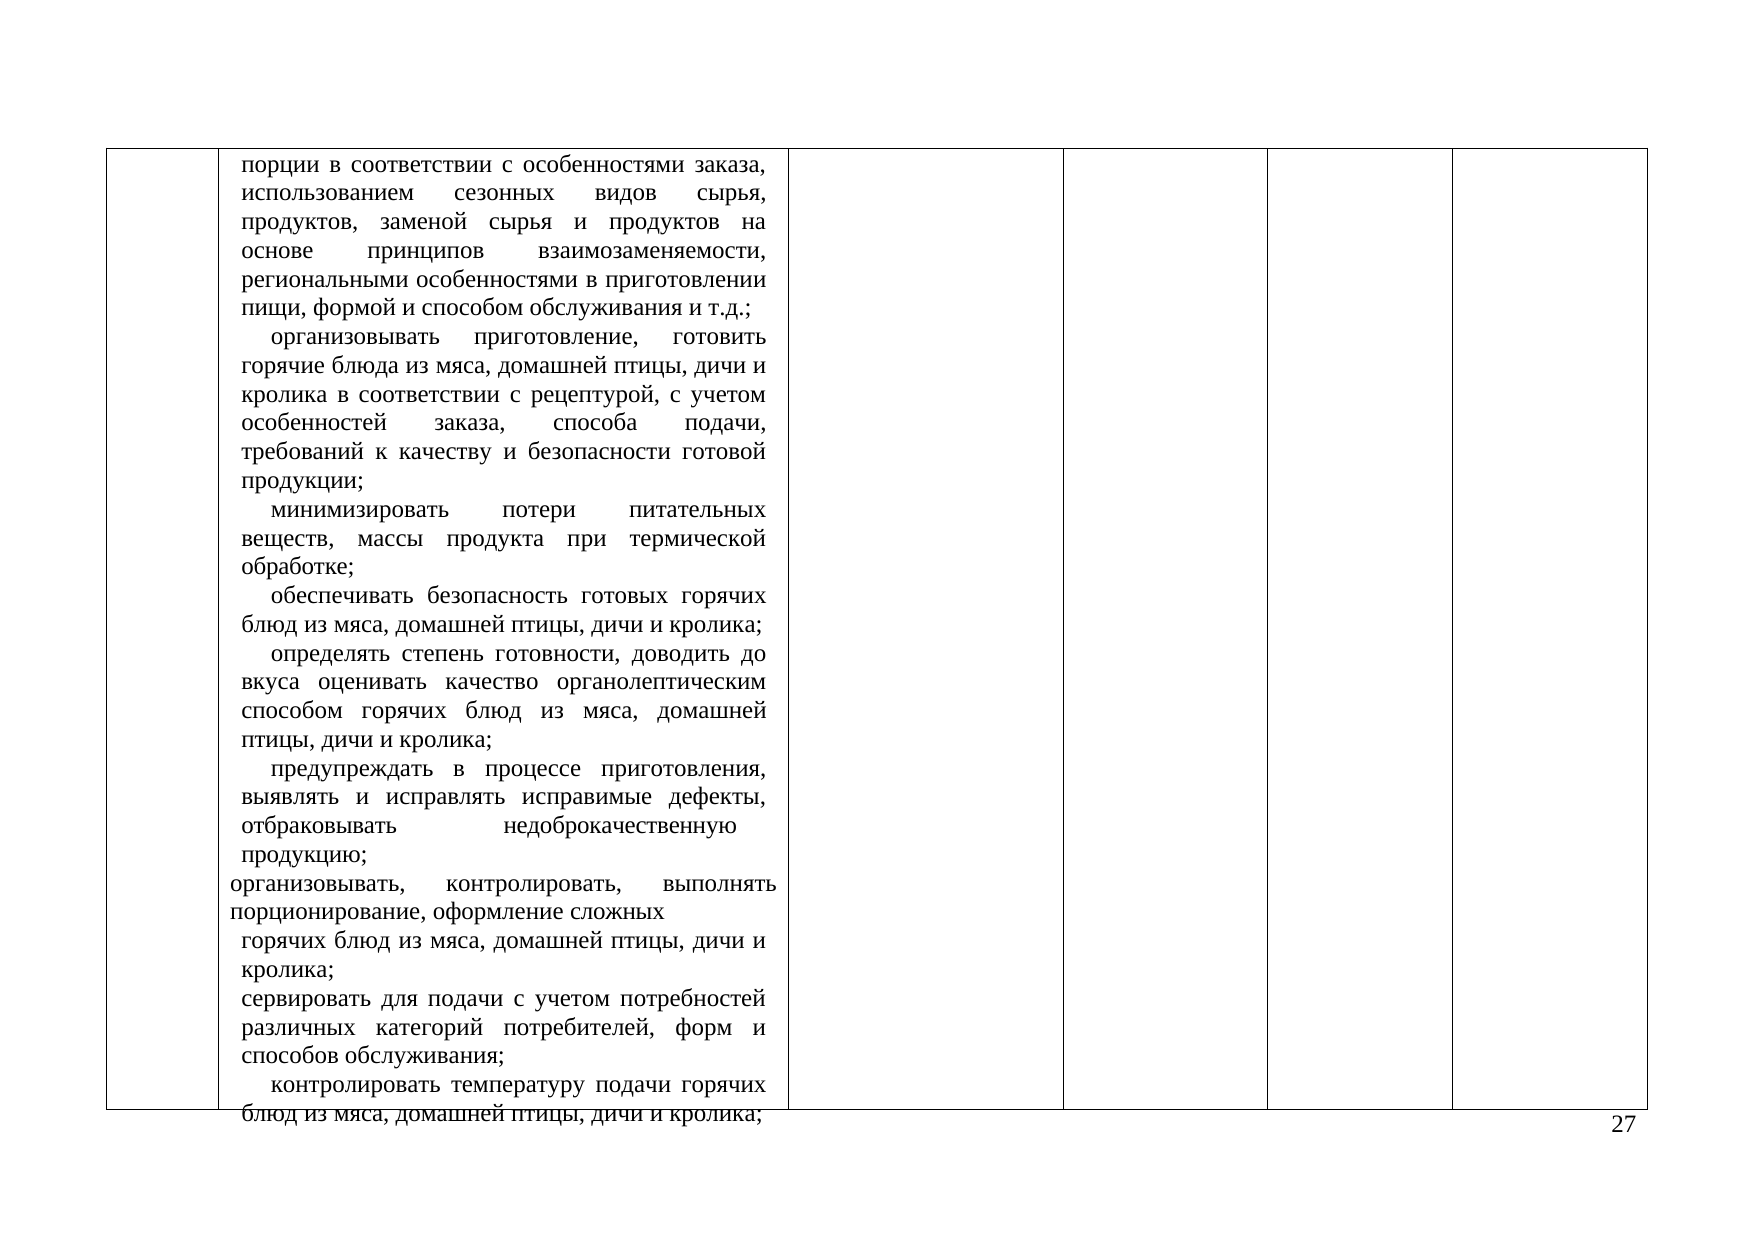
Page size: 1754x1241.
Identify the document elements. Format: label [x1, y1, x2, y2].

table_cell [219, 149, 788, 1109]
table_cell [1268, 149, 1452, 1109]
table_cell [789, 149, 1063, 1109]
table_cell [1064, 149, 1267, 1109]
table_cell [1453, 149, 1647, 1109]
